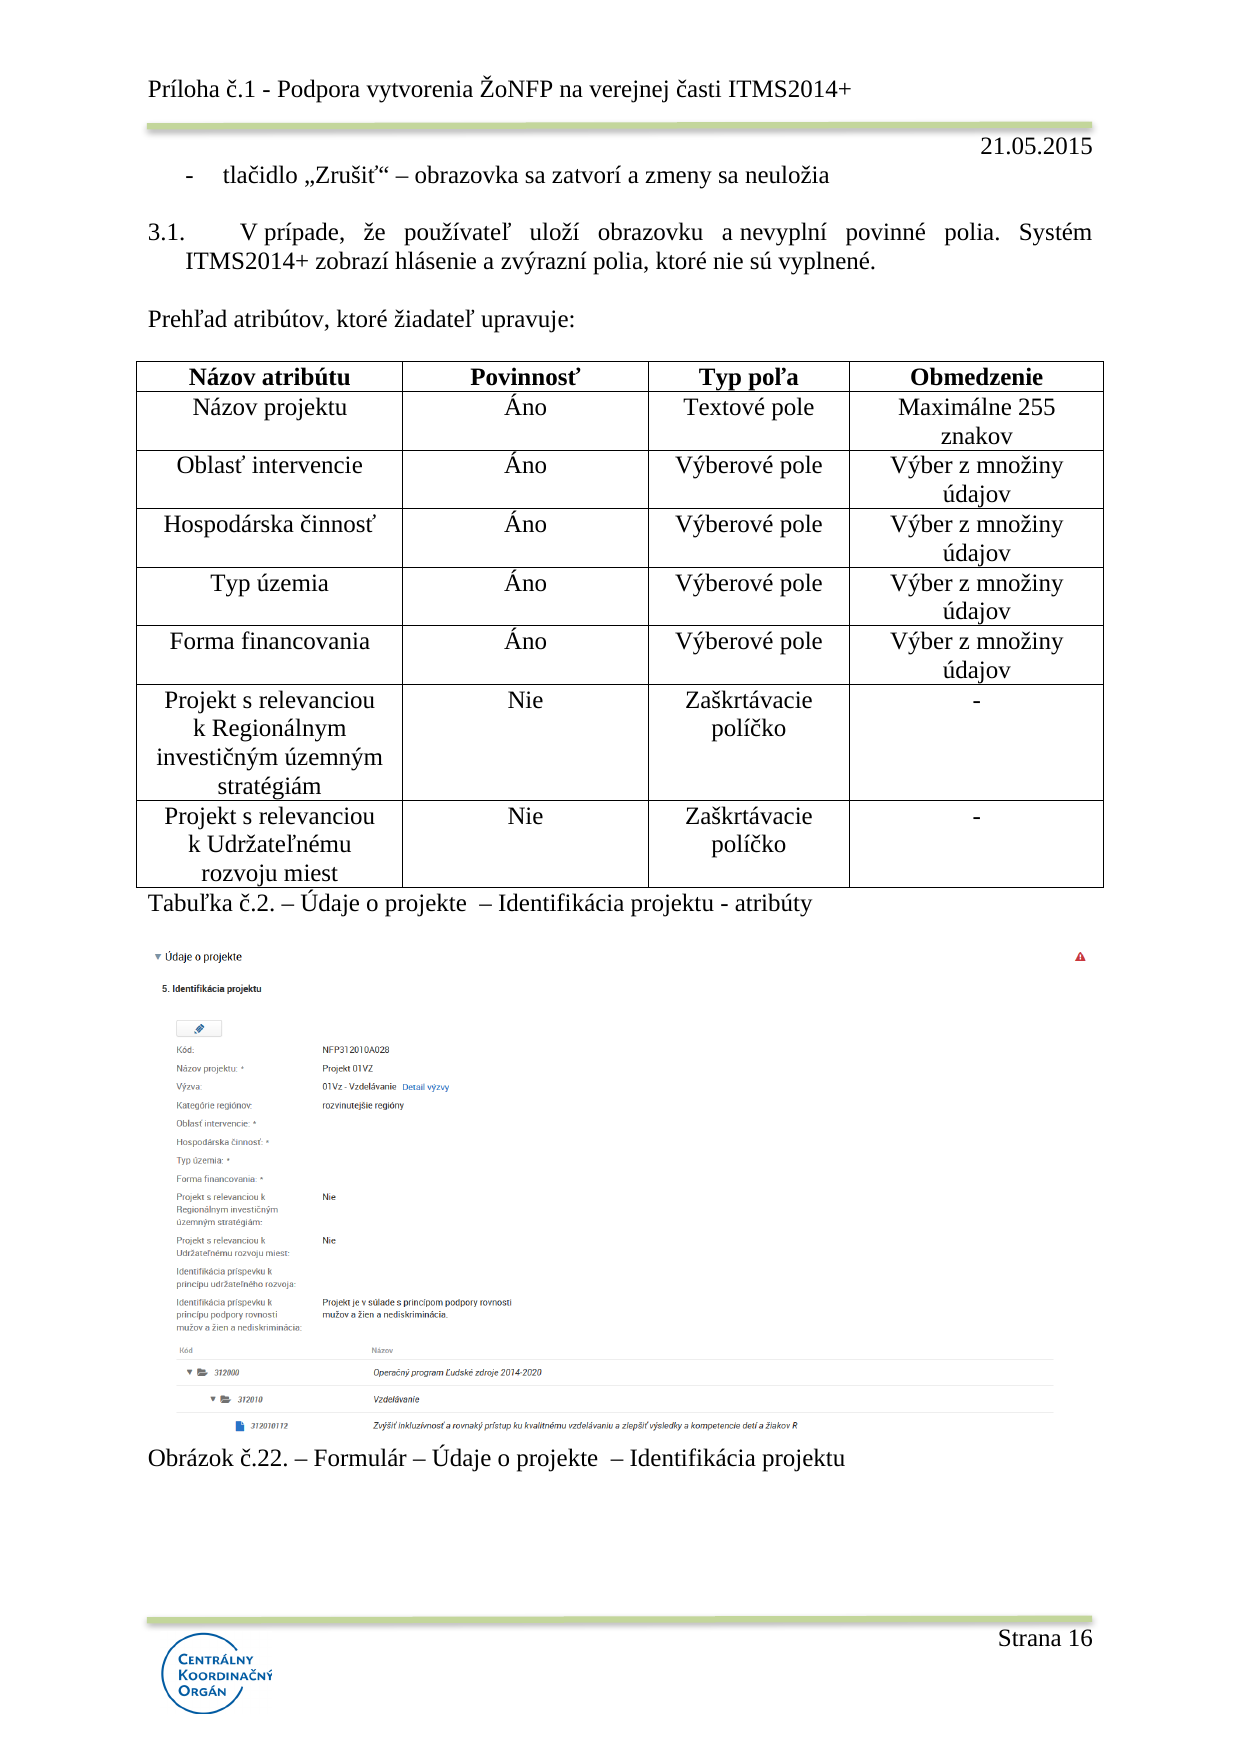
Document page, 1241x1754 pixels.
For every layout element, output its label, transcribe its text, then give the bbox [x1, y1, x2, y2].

table_cell Áno [403, 392, 648, 449]
table_cell Nie [403, 801, 648, 887]
table_cell Áno [403, 451, 648, 508]
table_cell Názov projektu [137, 392, 402, 449]
table_cell Forma financovania [137, 626, 402, 684]
picture [159, 1631, 272, 1713]
table_header Typ poľa [649, 362, 849, 391]
table_cell Výberové pole [649, 509, 849, 567]
table_cell Hospodárska činnosť [137, 509, 402, 567]
table_cell Áno [403, 626, 648, 684]
table_cell Áno [403, 509, 648, 567]
table_cell - [850, 685, 1103, 800]
table_header Obmedzenie [850, 362, 1103, 391]
table_cell Oblasť intervencie [137, 451, 402, 508]
table_cell Projekt s relevanciou k Udržateľnému rozvoju miest [137, 801, 402, 887]
table_cell Zaškrtávacie políčko [649, 685, 849, 800]
table_header Názov atribútu [137, 362, 402, 391]
table_cell - [850, 801, 1103, 887]
table_cell Projekt s relevanciou k Regionálnym investičným územným stratégiám [137, 685, 402, 800]
table_cell Výberové pole [649, 626, 849, 684]
table_cell Výberové pole [649, 568, 849, 625]
text Prehľad atribútov, ktoré žiadateľ upravuje: [148, 304, 1093, 332]
table_cell Zaškrtávacie políčko [649, 801, 849, 887]
table_cell Výber z množiny údajov [850, 451, 1103, 508]
text Tabuľka č.2. – Údaje o projekte – Identifikácia projektu - atribúty [148, 888, 1093, 917]
table_cell Nie [403, 685, 648, 800]
table_cell Textové pole [649, 392, 849, 449]
table_cell Výber z množiny údajov [850, 626, 1103, 684]
list tlačidlo „Zrušiť“ – obrazovka sa zatvorí a zmeny sa neuložia [185, 160, 1093, 189]
table_cell Výberové pole [649, 451, 849, 508]
table_header Povinnosť [403, 362, 648, 391]
text Obrázok č.22. – Formulár – Údaje o projekte – Identifikácia projektu [148, 1443, 1093, 1471]
table_cell Výber z množiny údajov [850, 568, 1103, 625]
picture [147, 945, 1093, 1443]
table_cell Výber z množiny údajov [850, 509, 1103, 567]
table_cell Typ územia [137, 568, 402, 625]
list V prípade, že používateľ uloží obrazovku a nevyplní povinné polia. Systém ITMS2014+ zobrazí hlásenie a zvýrazní polia, ktoré nie sú vyplnené. [148, 217, 1093, 275]
table_cell Maximálne 255 znakov [850, 392, 1103, 449]
table_cell Áno [403, 568, 648, 625]
